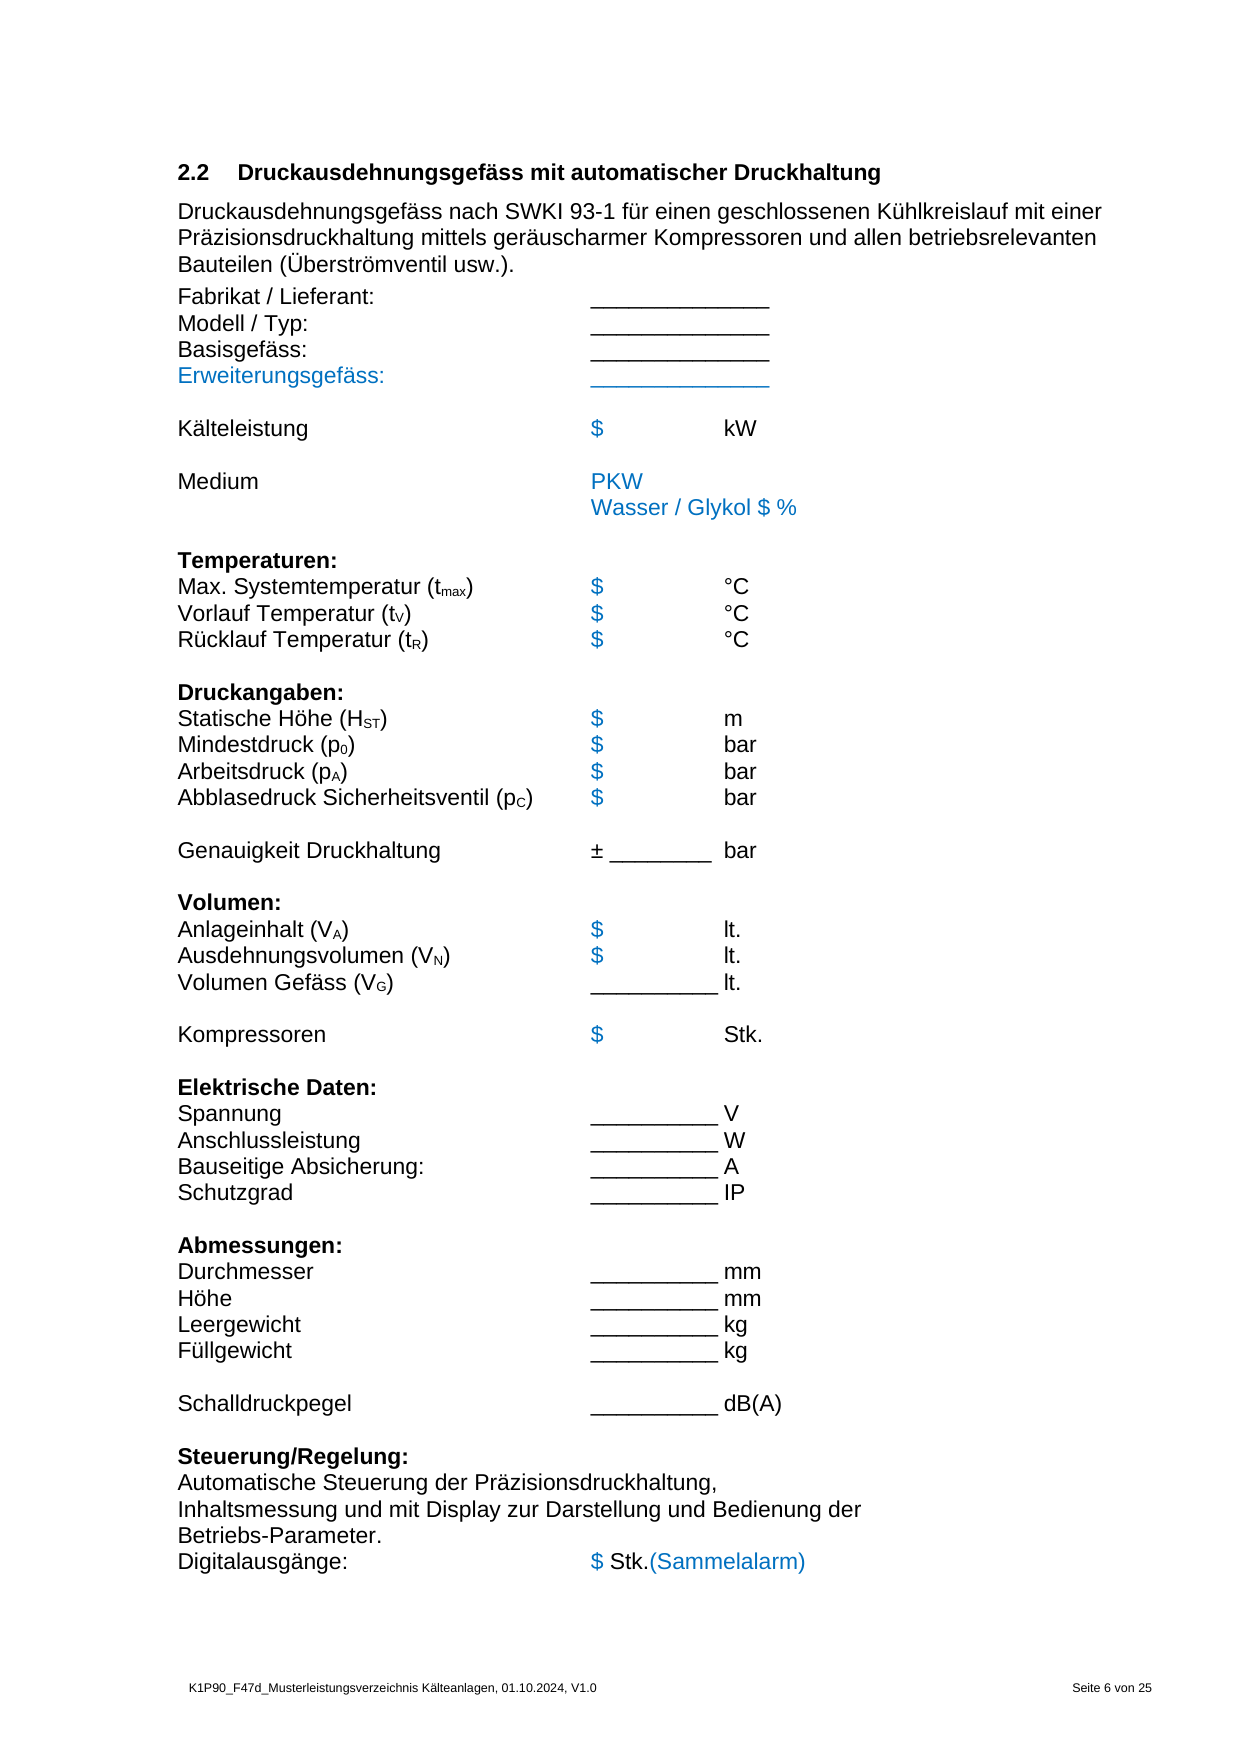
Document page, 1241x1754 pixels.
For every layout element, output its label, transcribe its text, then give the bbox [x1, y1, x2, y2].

text Leergewicht __________ kg [177, 1311, 874, 1337]
text Höhe __________ mm [177, 1285, 874, 1311]
text Schutzgrad __________ IP [177, 1179, 874, 1206]
text Volumen: [177, 889, 874, 916]
text Max. Systemtemperatur (tmax) $ °C [177, 573, 874, 599]
text Abmessungen: [177, 1232, 874, 1258]
text Volumen Gefäss (VG) __________ lt. [177, 968, 874, 995]
text Kälteleistung $ kW [177, 415, 874, 441]
subtitle Druckausdehnungsgefäss mit automatischer Druckhaltung [177, 158, 1122, 185]
text Bauseitige Absicherung: __________ A [177, 1153, 874, 1179]
text Automatische Steuerung der Präzisionsdruckhaltung, Inhaltsmessung und mit Display zur Darstellung und Bedienung der Betriebs-Parameter. [177, 1469, 874, 1548]
text Arbeitsdruck (pA) $ bar [177, 758, 874, 784]
text Medium PKW [177, 468, 874, 494]
text Durchmesser __________ mm [177, 1258, 874, 1285]
text Anlageinhalt (VA) $ lt. [177, 916, 874, 942]
text Kompressoren $ Stk. [177, 1021, 874, 1047]
text Druckangaben: [177, 678, 874, 705]
text Ausdehnungsvolumen (VN) $ lt. [177, 942, 874, 968]
text Basisgefäss: ______________ [177, 336, 1122, 362]
text Abblasedruck Sicherheitsventil (pC) $ bar [177, 784, 874, 810]
text Mindestdruck (p0) $ bar [177, 731, 874, 758]
text Anschlussleistung __________ W [177, 1127, 874, 1153]
text Schalldruckpegel __________ dB(A) [177, 1390, 874, 1416]
text Erweiterungsgefäss: ______________ [177, 362, 1122, 389]
text Füllgewicht __________ kg [177, 1337, 874, 1364]
text Temperaturen: [177, 547, 874, 573]
text Rücklauf Temperatur (tR) $ °C [177, 626, 874, 652]
text Druckausdehnungsgefäss nach SWKI 93-1 für einen geschlossenen Kühlkreislauf mit einer Präzisionsdruckhaltung mittels geräuscharmer Kompressoren und allen betriebsrelevanten Bauteilen (Überströmventil usw.). [177, 198, 1122, 277]
text Modell / Typ: ______________ [177, 309, 1122, 336]
text Spannung __________ V [177, 1100, 874, 1127]
text Genauigkeit Druckhaltung ± ________ bar [177, 837, 874, 863]
text Statische Höhe (HST) $ m [177, 705, 874, 731]
text Fabrikat / Lieferant: ______________ [177, 283, 1122, 309]
text Vorlauf Temperatur (tV) $ °C [177, 599, 874, 626]
text Digitalausgänge: $ Stk.(Sammelalarm) [177, 1548, 874, 1574]
text Steuerung/Regelung: [177, 1443, 874, 1469]
text Elektrische Daten: [177, 1074, 874, 1100]
text Wasser / Glykol $ % [177, 494, 874, 520]
